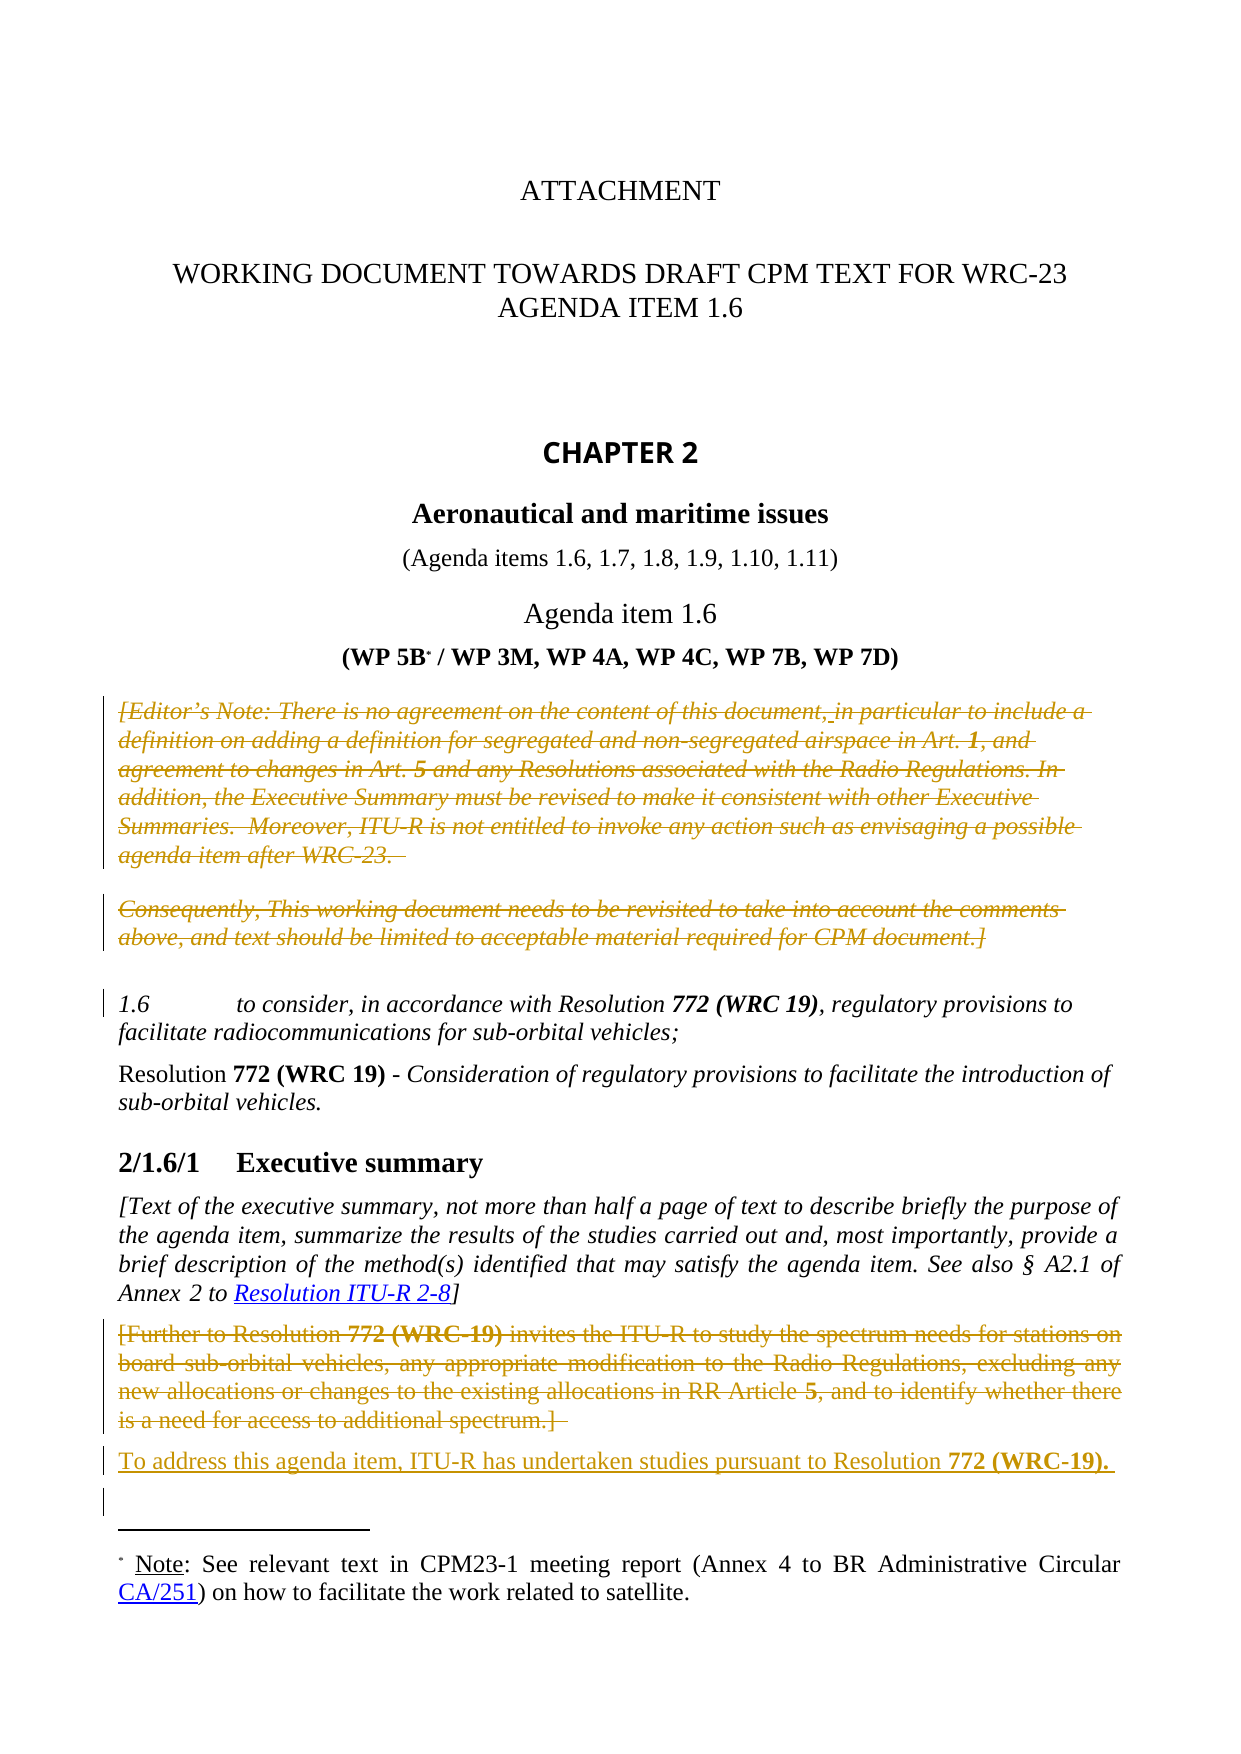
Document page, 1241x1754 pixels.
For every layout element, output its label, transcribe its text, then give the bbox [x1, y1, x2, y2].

title ATTACHMENT [118, 173, 1122, 206]
text CHAPTER 2 [118, 432, 1122, 472]
text Agenda item 1.6 [118, 596, 1122, 630]
title working document towards draft cpm text for wrc-23 agenda item 1.6 [118, 256, 1122, 323]
title 1.6 to consider, in accordance with Resolution 772 (WRC 19), regulatory provisions to facilitate radiocommunications for sub-orbital vehicles; [118, 989, 1122, 1046]
text (Agenda items 1.6, 1.7, 1.8, 1.9, 1.10, 1.11) [118, 543, 1122, 571]
text (WP 5B* / WP 3M, WP 4A, WP 4C, WP 7B, WP 7D) [118, 642, 1122, 671]
subtitle 2/1.6/1 Executive summary [118, 1145, 1122, 1179]
title Aeronautical and maritime issues [118, 497, 1122, 530]
text [Text of the executive summary, not more than half a page of text to describe briefly the purpose of the agenda item, summarize the results of the studies carried out and, most importantly, provide a brief description of the method(s) identified that may satisfy the agenda item. See also § A2.1 of Annex 2 to Resolution ITU-R 2-8] [118, 1191, 1122, 1306]
text Resolution 772 (WRC 19) - Consideration of regulatory provisions to facilitate the introduction of sub-orbital vehicles. [118, 1059, 1122, 1116]
